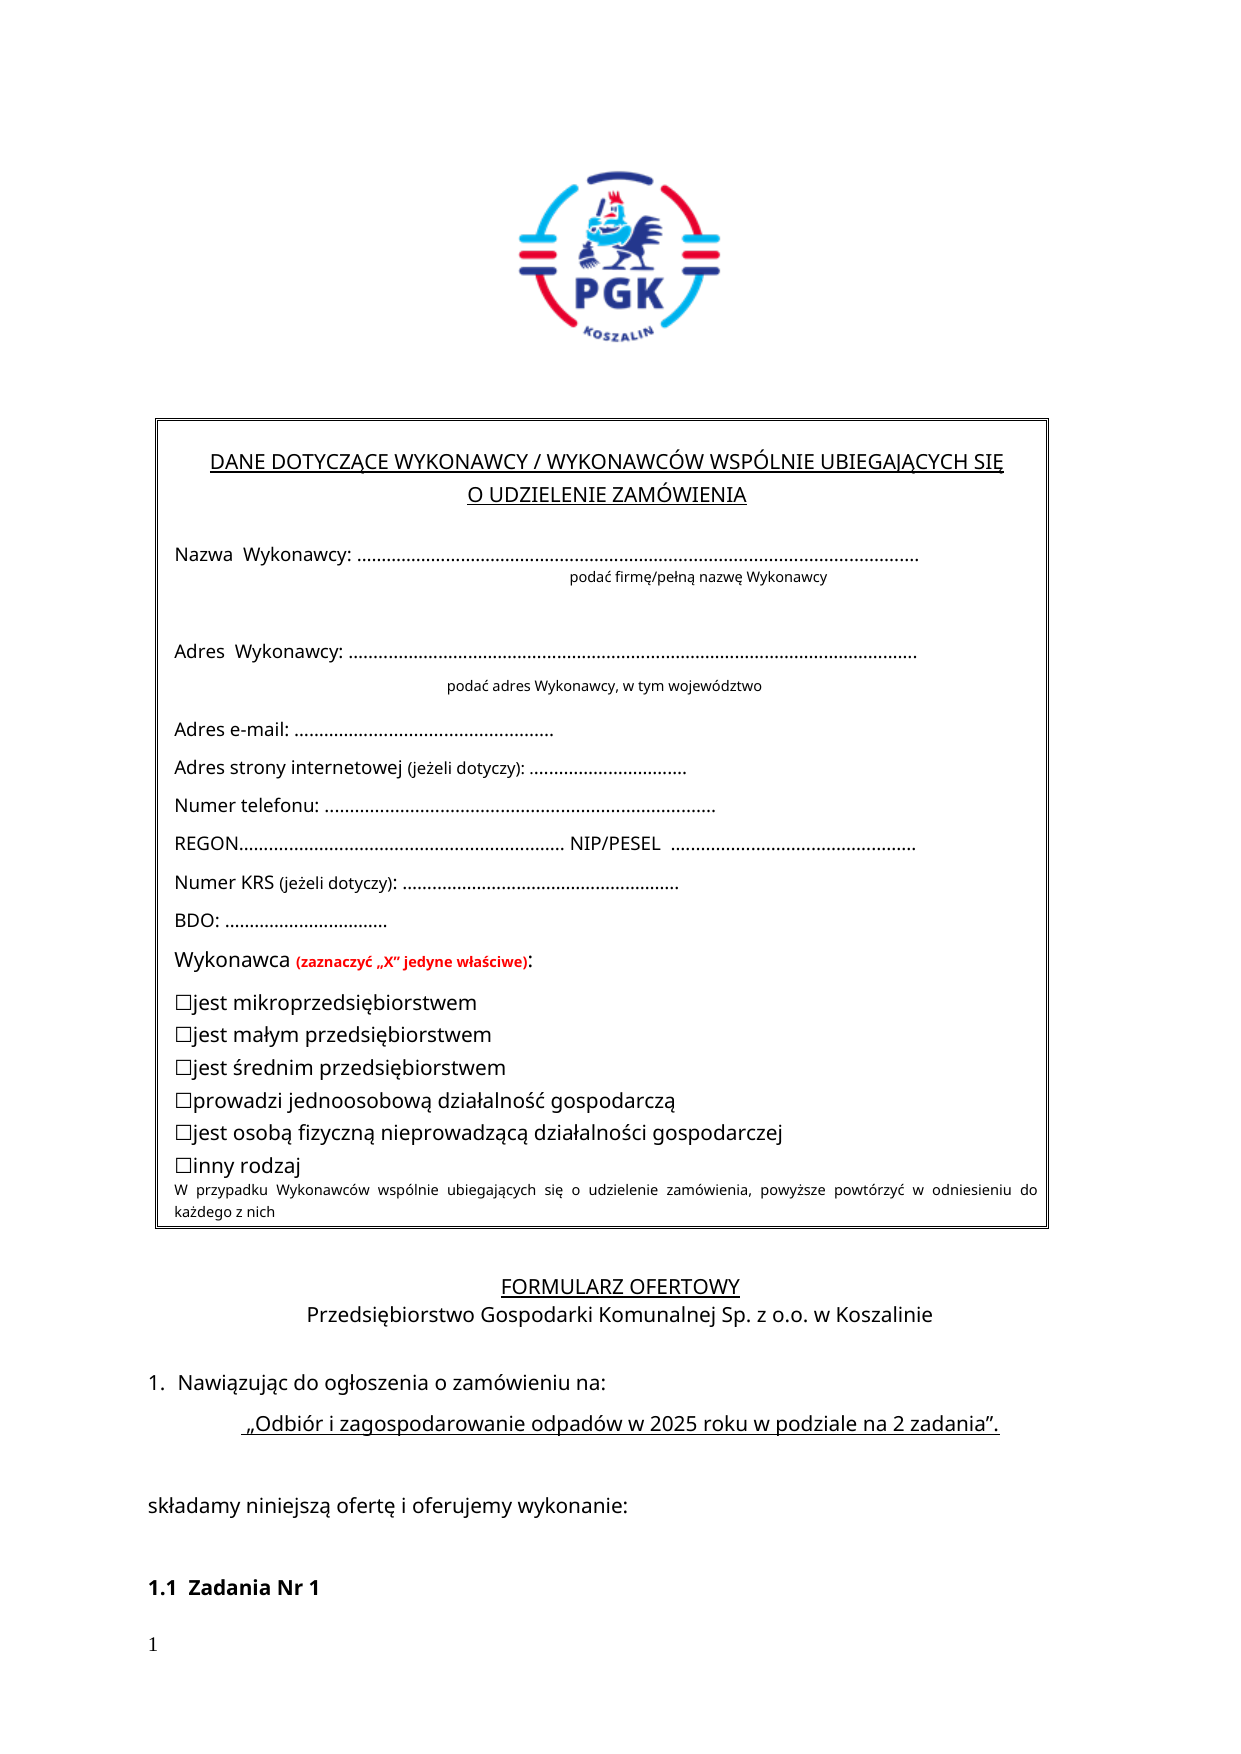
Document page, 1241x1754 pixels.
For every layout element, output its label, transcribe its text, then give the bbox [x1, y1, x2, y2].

picture [477, 130, 763, 385]
text 1.1 Zadania Nr 1 [148, 1573, 1093, 1602]
list Nawiązując do ogłoszenia o zamówieniu na: [148, 1368, 1093, 1397]
text składamy niniejszą ofertę i oferujemy wykonanie: [148, 1491, 1093, 1520]
text „Odbiór i zagospodarowanie odpadów w 2025 roku w podziale na 2 zadania”. [148, 1409, 1093, 1438]
table_header DANE DOTYCZĄCE WYKONAWCY / WYKONAWCÓW WSPÓLNIE UBIEGAJĄCYCH SIĘ O UDZIELENIE ZAMÓWIENIA Nazwa Wykonawcy: …………………………………..…………………................................................... podać firmę/pełną nazwę Wykonawcy Adres Wykonawcy: ….........…………………………………………………………………………………………. podać adres Wykonawcy, w tym województwo Adres e-mail: ……………..................................... Adres strony internetowej (jeżeli dotyczy): .…………………………. Numer telefonu: .............................................................................. REGON……........................................................... NIP/PESEL ….............................................. Numer KRS (jeżeli dotyczy): ……..………………….…………………….. BDO: …………………………… Wykonawca (zaznaczyć „X” jedyne właściwe): jest mikroprzedsiębiorstwem jest małym przedsiębiorstwem jest średnim przedsiębiorstwem prowadzi jednoosobową działalność gospodarczą jest osobą fizyczną nieprowadzącą działalności gospodarczej inny rodzaj W przypadku Wykonawców wspólnie ubiegających się o udzielenie zamówienia, powyższe powtórzyć w odniesieniu do każdego z nich [158, 421, 1046, 1226]
text Przedsiębiorstwo Gospodarki Komunalnej Sp. z o.o. w Koszalinie [148, 1300, 1093, 1329]
text FORMULARZ OFERTOWY [148, 1272, 1093, 1300]
